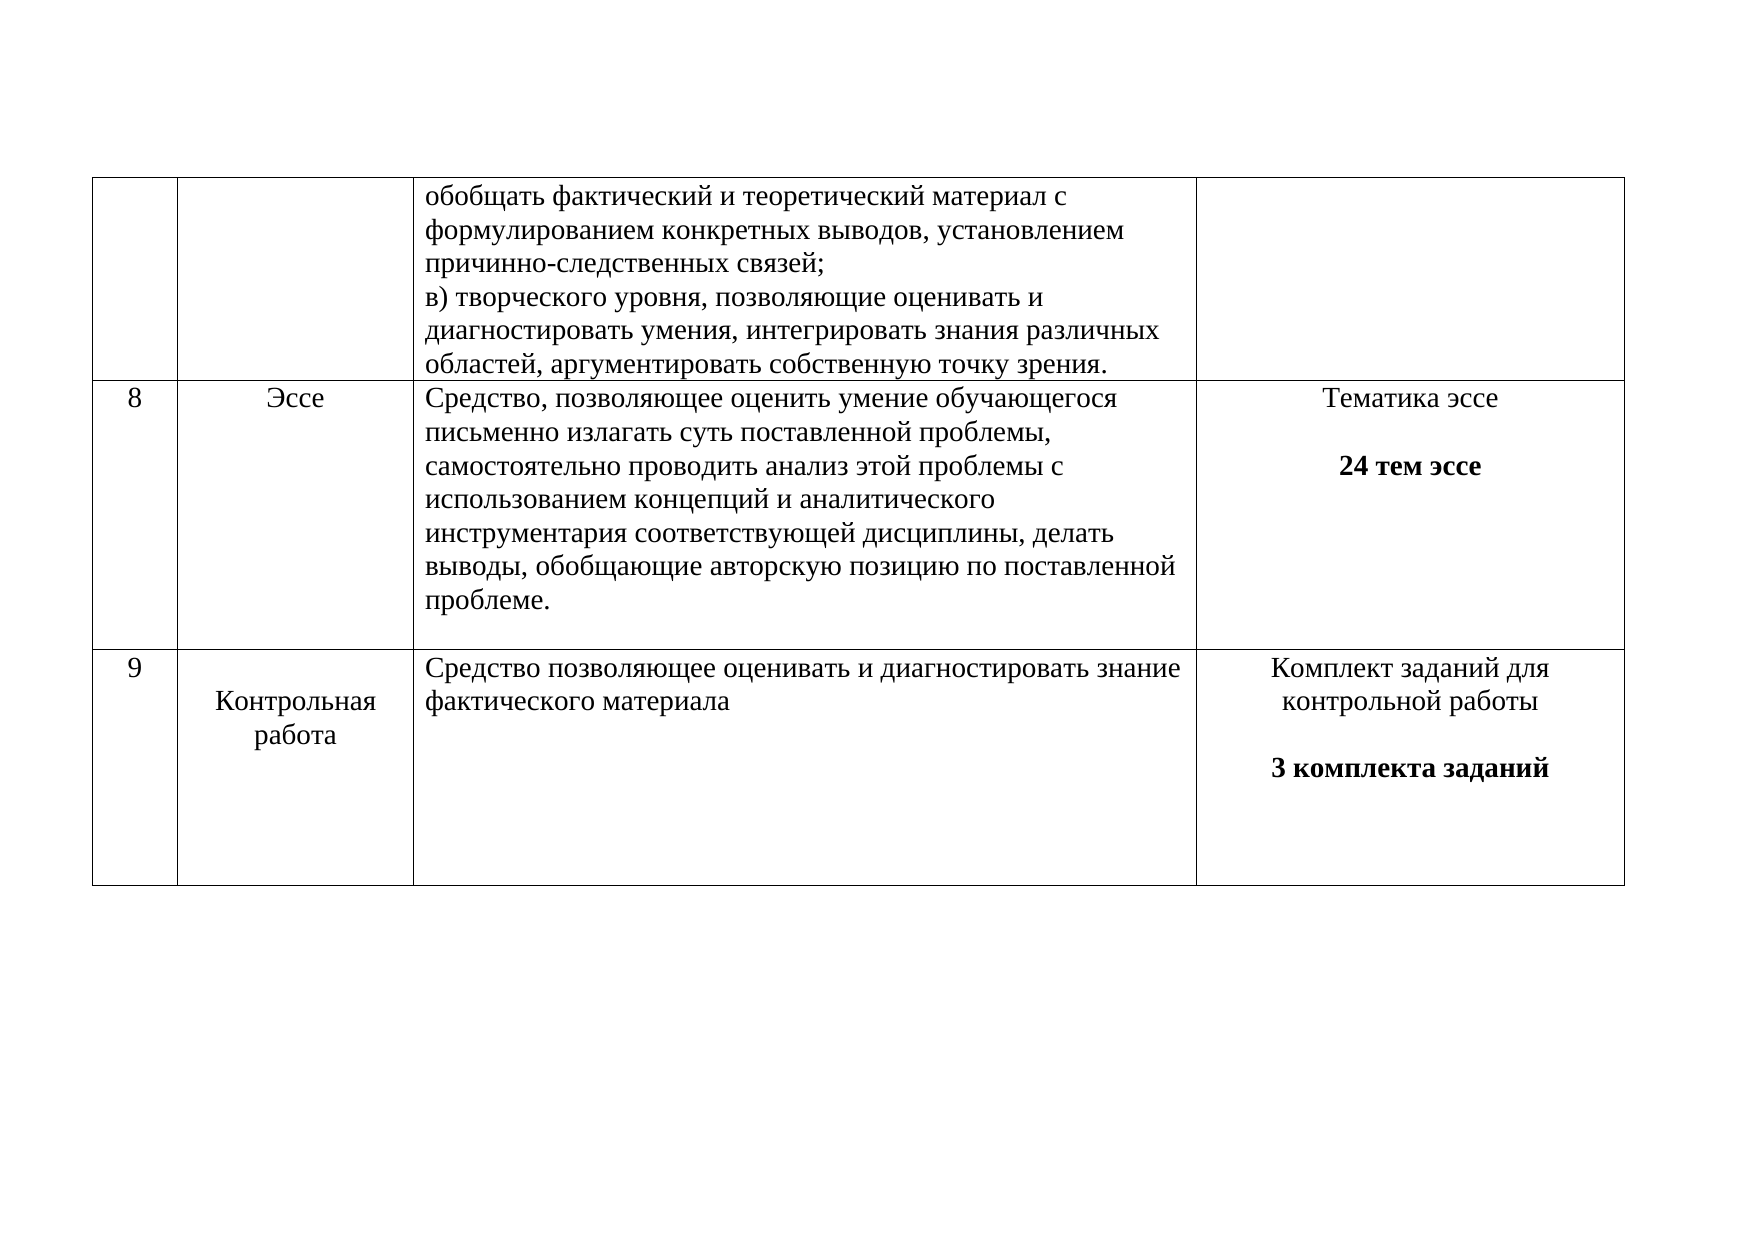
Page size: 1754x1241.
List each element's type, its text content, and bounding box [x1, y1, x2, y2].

table_cell 7 [93, 178, 177, 379]
table_cell Тематика эссе 24 тем эссе [1197, 381, 1624, 649]
table_cell 8 [93, 381, 177, 649]
table_cell Комплект заданий для контрольной работы 3 комплекта заданий [1197, 650, 1624, 885]
table_cell Эссе [178, 381, 413, 649]
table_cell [178, 178, 413, 379]
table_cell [414, 178, 1196, 379]
table_cell Контрольная работа [178, 650, 413, 885]
table_cell Средство, позволяющее оценить умение обучающегося письменно излагать суть поставленной проблемы, самостоятельно проводить анализ этой проблемы с использованием концепций и аналитического инструментария соответствующей дисциплины, делать выводы, обобщающие авторскую позицию по поставленной проблеме. [414, 381, 1196, 649]
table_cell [1197, 178, 1624, 379]
table_cell Средство позволяющее оценивать и диагностировать знание фактического материала [414, 650, 1196, 885]
table_cell 9 [93, 650, 177, 885]
